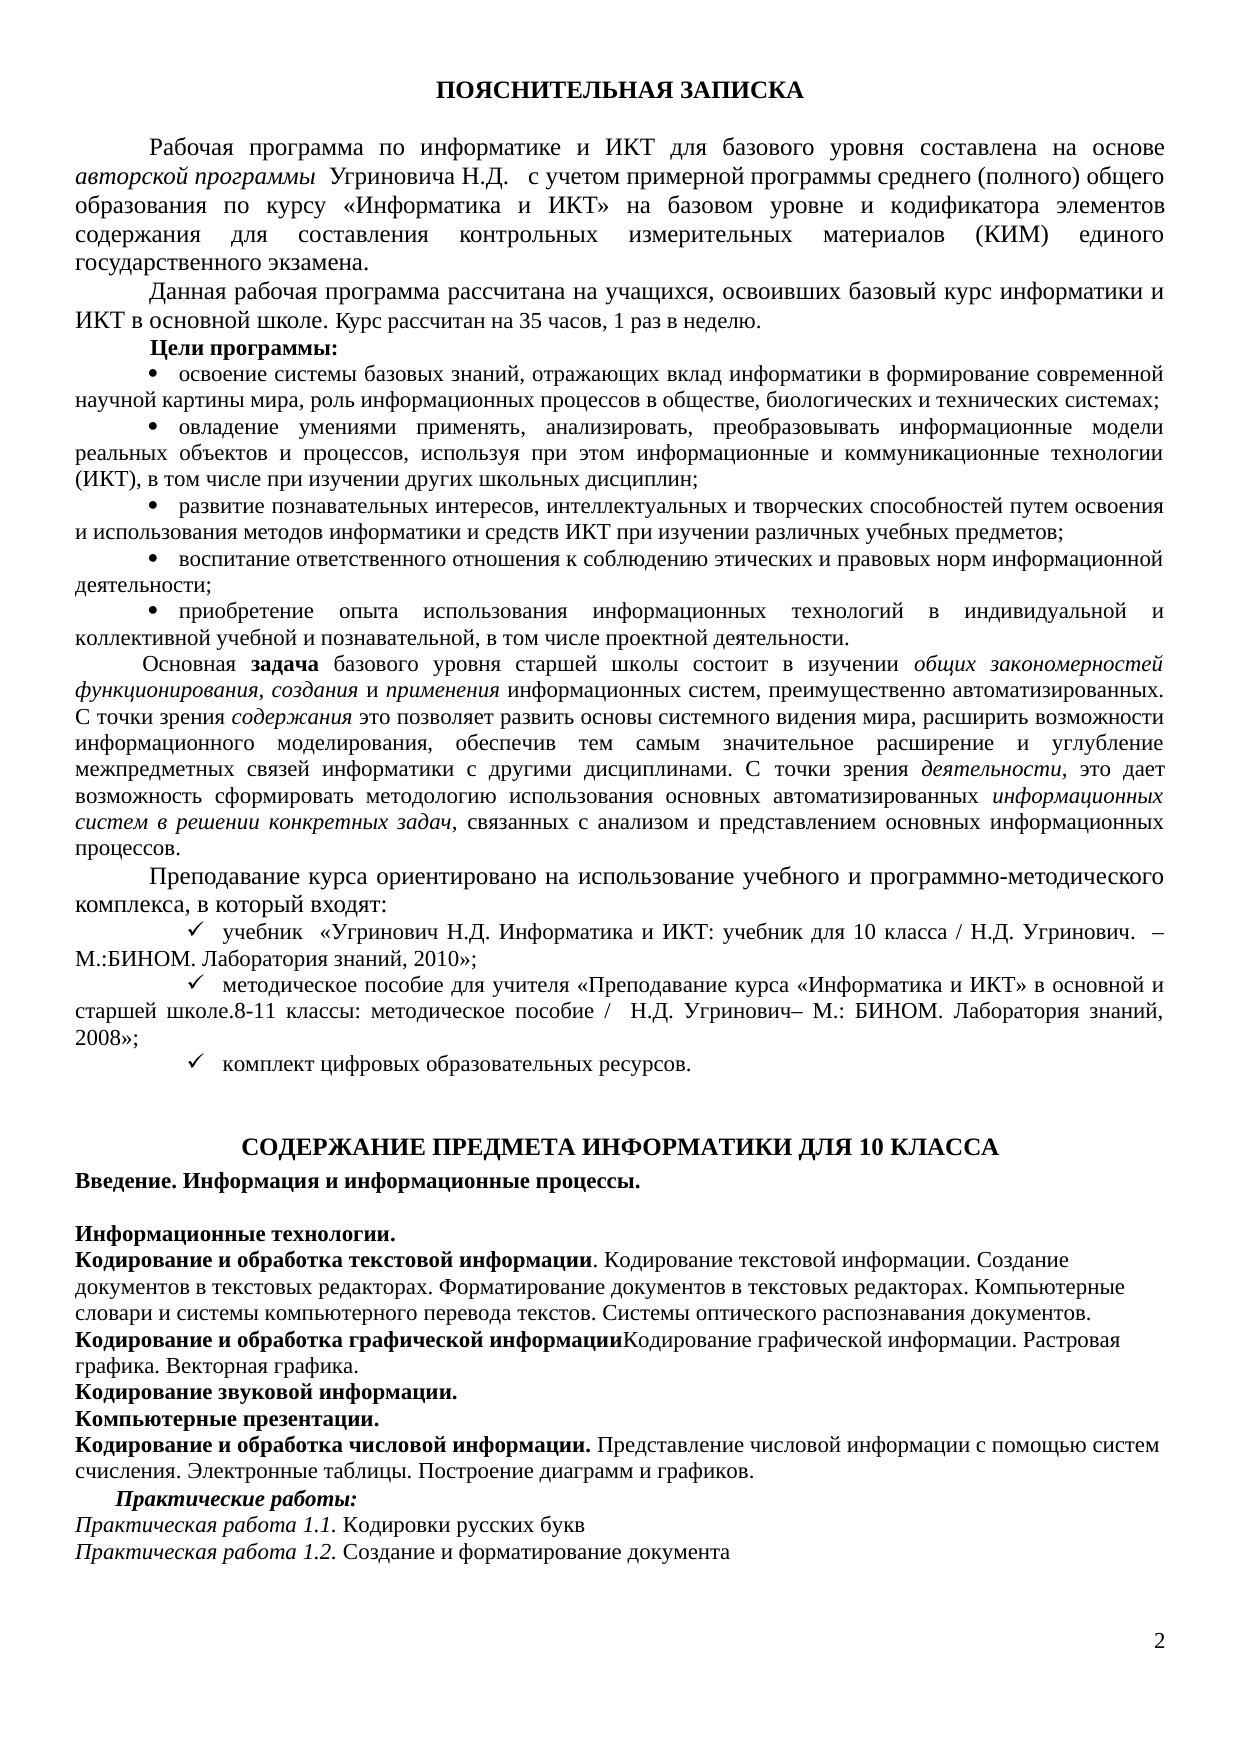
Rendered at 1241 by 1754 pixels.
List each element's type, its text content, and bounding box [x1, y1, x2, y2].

list овладение умениями применять, анализировать, преобразовывать информационные модели реальных объектов и процессов, используя при этом информационные и коммуникационные технологии (ИКТ), в том числе при изучении других школьных дисциплин; [75, 413, 1165, 492]
subtitle Рабочая программа по информатике и ИКТ для базового уровня составлена на основе авторской программы Угриновича Н.Д. с учетом примерной программы среднего (полного) общего образования по курсу «Информатика и ИКТ» на базовом уровне и кодификатора элементов содержания для составления контрольных измерительных материалов (КИМ) единого государственного экзамена. [75, 132, 1165, 276]
subtitle Преподавание курса ориентировано на использование учебного и программно-методического комплекса, в который входят: [75, 861, 1165, 918]
text Кодирование и обработка графической информации. Кодирование графической информации. Растровая графика. Векторная графика. [75, 1326, 1165, 1378]
list комплект цифровых образовательных ресурсов. [75, 1050, 1165, 1076]
list приобретение опыта использования информационных технологий в индивидуальной и коллективной учебной и познавательной, в том числе проектной деятельности. [75, 597, 1165, 650]
list методическое пособие для учителя «Преподавание курса «Информатика и ИКТ» в основной и старшей школе.8-11 классы: методическое пособие / Н.Д. Угринович– М.: БИНОМ. Лаборатория знаний, 2008»; [75, 971, 1165, 1050]
text Практические работы: [75, 1485, 1165, 1512]
text ПОЯСНИТЕЛЬНАЯ ЗАПИСКА [69, 75, 1171, 104]
text Кодирование и обработка числовой информации. Представление числовой информации с помощью систем счисления. Электронные таблицы. Построение диаграмм и графиков. [75, 1431, 1165, 1484]
text Компьютерные презентации. [75, 1405, 1165, 1431]
text Кодирование и обработка текстовой информации. Кодирование текстовой информации. Создание документов в текстовых редакторах. Форматирование документов в текстовых редакторах. Компьютерные словари и системы компьютерного перевода текстов. Системы оптического распознавания документов. [75, 1247, 1165, 1326]
text Введение. Информация и информационные процессы. [75, 1167, 1165, 1194]
text Цели программы: [75, 334, 1165, 360]
text Практическая работа 1.2. Создание и форматирование документа [75, 1538, 1165, 1564]
list развитие познавательных интересов, интеллектуальных и творческих способностей путем освоения и использования методов информатики и средств ИКТ при изучении различных учебных предметов; [75, 492, 1165, 544]
list освоение системы базовых знаний, отражающих вклад информатики в формирование современной научной картины мира, роль информационных процессов в обществе, биологических и технических системах; [75, 360, 1165, 413]
list воспитание ответственного отношения к соблюдению этических и правовых норм информационной деятельности; [75, 544, 1165, 597]
text Информационные технологии. [75, 1220, 1165, 1247]
text Основная задача базового уровня старшей школы состоит в изучении общих закономерностей функционирования, создания и применения информационных систем, преимущественно автоматизированных. С точки зрения содержания это позволяет развить основы системного видения мира, расширить возможности информационного моделирования, обеспечив тем самым значительное расширение и углубление межпредметных связей информатики с другими дисциплинами. С точки зрения деятельности, это дает возможность сформировать методологию использования основных автоматизированных информационных систем в решении конкретных задач, связанных с анализом и представлением основных информационных процессов. [75, 650, 1165, 861]
list учебник «Угринович Н.Д. Информатика и ИКТ: учебник для 10 класса / Н.Д. Угринович. – М.:БИНОМ. Лаборатория знаний, 2010»; [75, 918, 1165, 971]
subtitle Данная рабочая программа рассчитана на учащихся, освоивших базовый курс информатики и ИКТ в основной школе. Курс рассчитан на 35 часов, 1 раз в неделю. [75, 276, 1165, 334]
text Кодирование звуковой информации. [75, 1378, 1165, 1405]
subtitle СОДЕРЖАНИЕ ПРЕДМЕТА ИНФОРМАТИКИ ДЛЯ 10 КЛАССА [75, 1132, 1165, 1161]
text Практическая работа 1.1. Кодировки русских букв [75, 1512, 1165, 1538]
